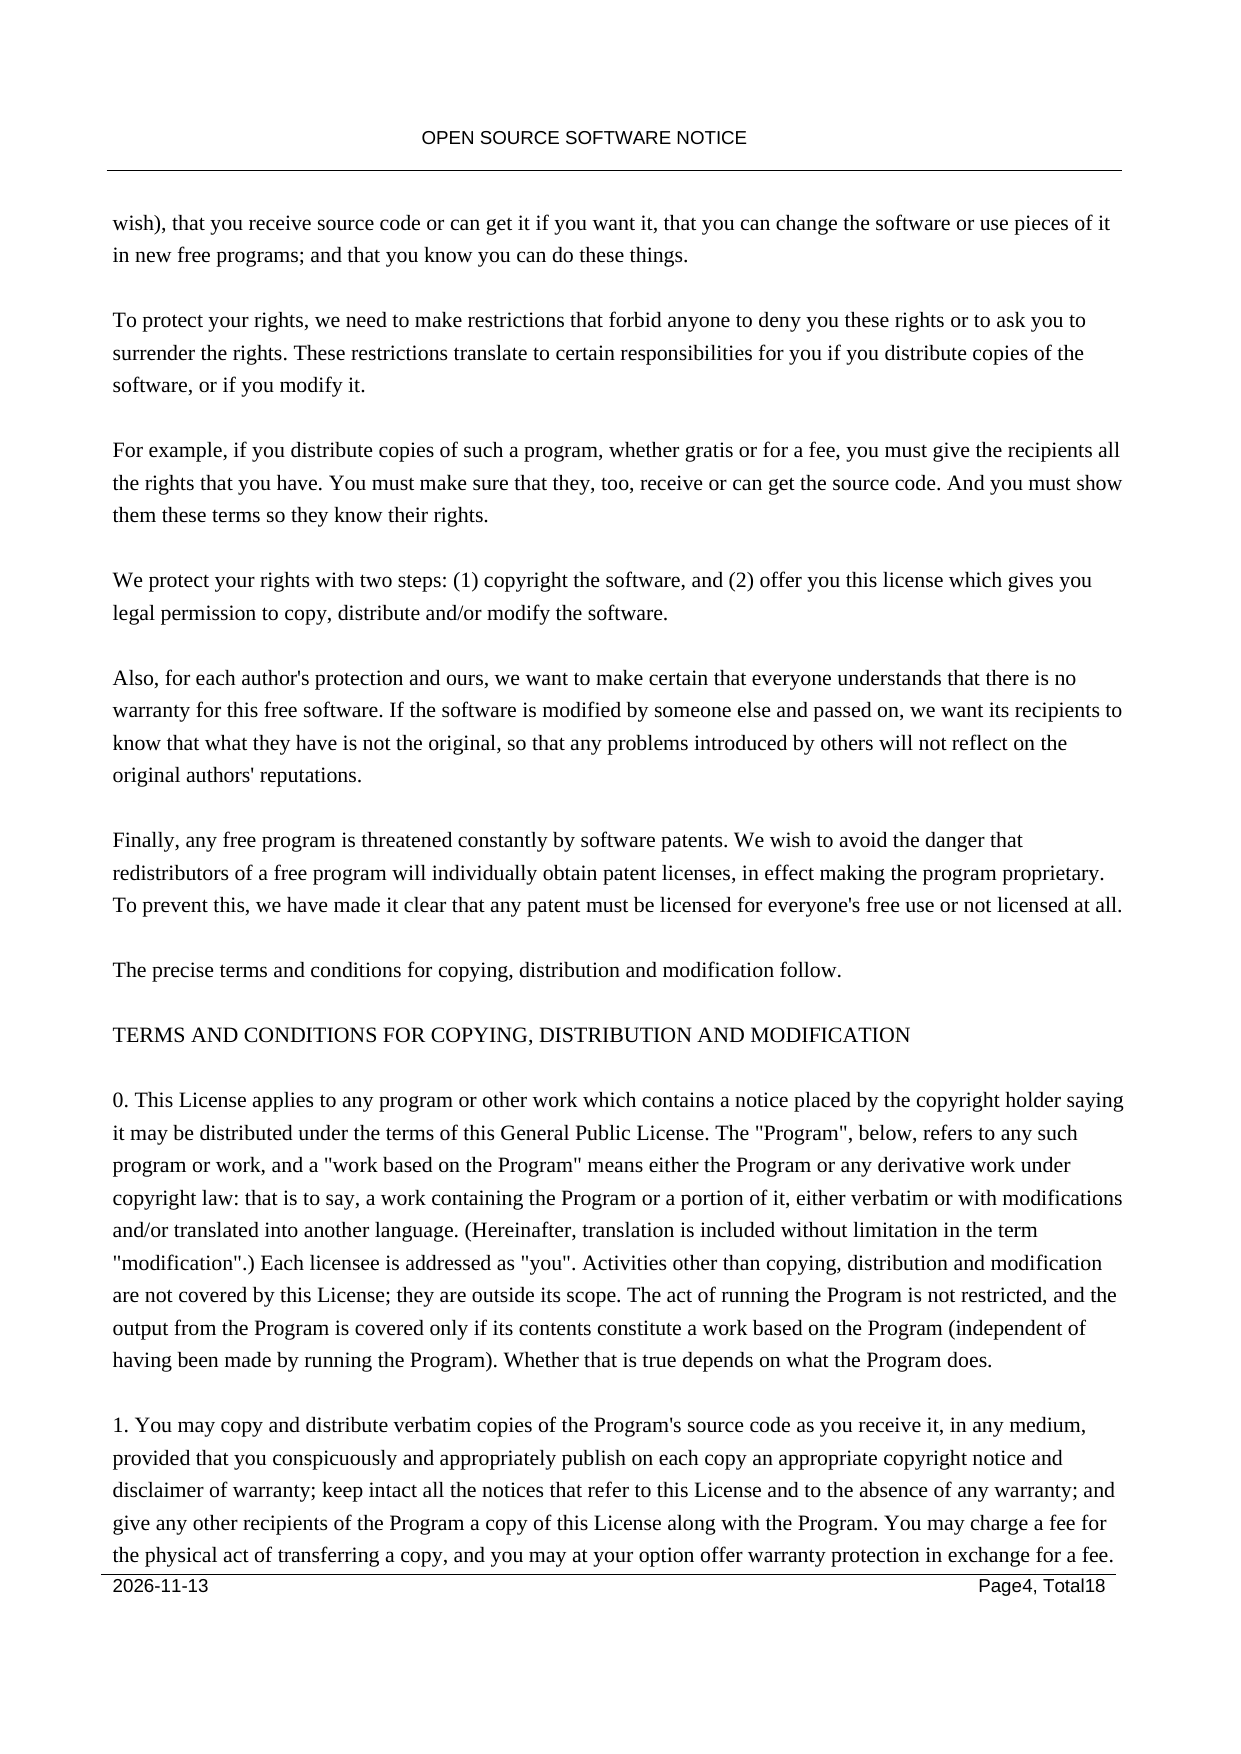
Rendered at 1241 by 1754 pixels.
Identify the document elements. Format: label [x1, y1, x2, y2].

text [112, 206, 1128, 1571]
